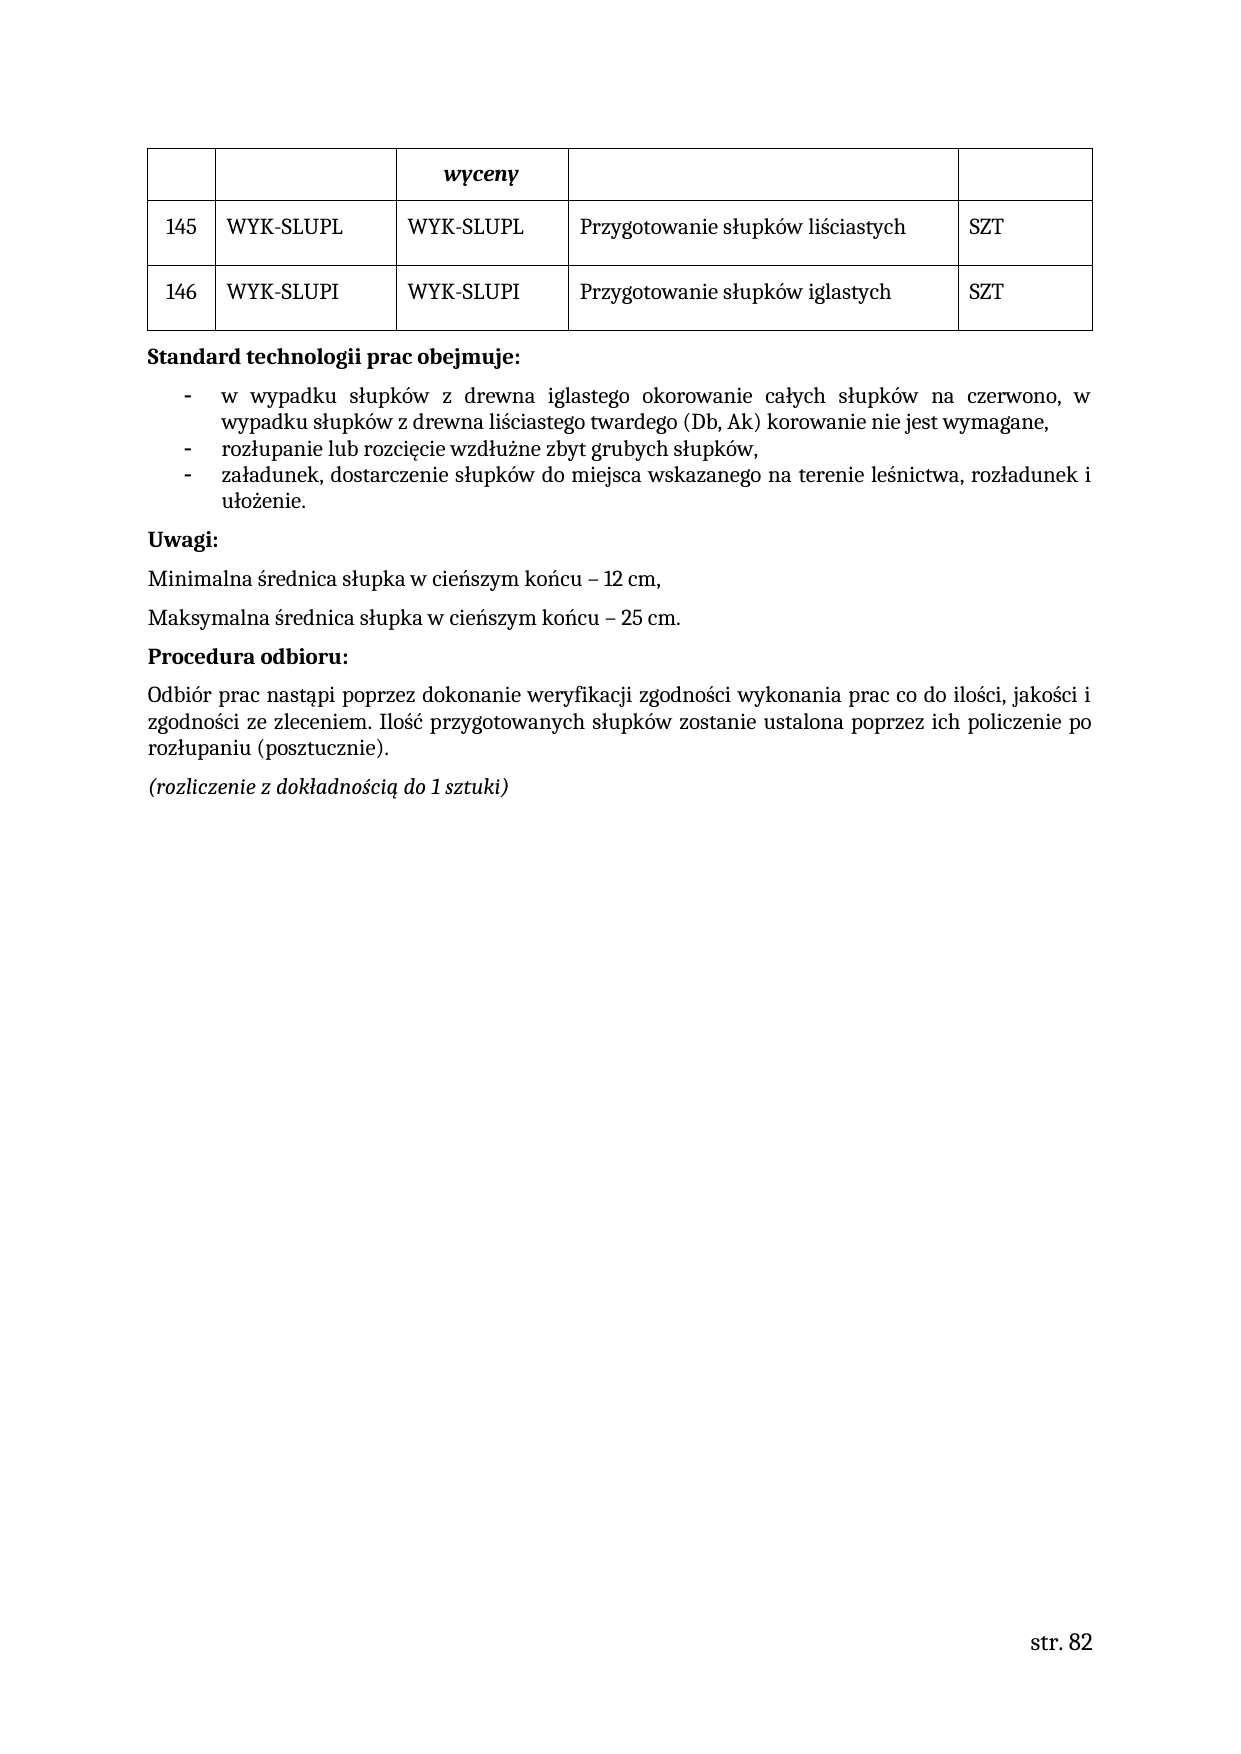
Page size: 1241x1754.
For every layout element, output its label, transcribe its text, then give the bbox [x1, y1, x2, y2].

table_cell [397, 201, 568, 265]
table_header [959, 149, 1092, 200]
text Uwagi: [148, 527, 1093, 553]
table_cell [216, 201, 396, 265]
text Minimalna średnica słupka w cieńszym końcu – 12 cm, [148, 566, 1093, 592]
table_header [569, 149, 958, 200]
text Procedura odbioru: [148, 643, 1093, 670]
list w wypadku słupków z drewna iglastego okorowanie całych słupków na czerwono, w wypadku słupków z drewna liściastego twardego (Db, Ak) korowanie nie jest wymagane, [184, 383, 1093, 435]
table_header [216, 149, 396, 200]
list rozłupanie lub rozcięcie wzdłużne zbyt grubych słupków, [184, 435, 1093, 462]
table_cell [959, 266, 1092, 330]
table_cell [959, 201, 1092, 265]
text Standard technologii prac obejmuje: [148, 344, 1093, 370]
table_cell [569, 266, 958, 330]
text (rozliczenie z dokładnością do 1 sztuki) [148, 774, 1093, 800]
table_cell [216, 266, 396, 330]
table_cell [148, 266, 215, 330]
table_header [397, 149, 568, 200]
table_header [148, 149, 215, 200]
text Odbiór prac nastąpi poprzez dokonanie weryfikacji zgodności wykonania prac co do ilości, jakości i zgodności ze zleceniem. Ilość przygotowanych słupków zostanie ustalona poprzez ich policzenie po rozłupaniu (posztucznie). [148, 682, 1093, 761]
list załadunek, dostarczenie słupków do miejsca wskazanego na terenie leśnictwa, rozładunek i ułożenie. [184, 462, 1093, 514]
text Maksymalna średnica słupka w cieńszym końcu – 25 cm. [148, 604, 1093, 631]
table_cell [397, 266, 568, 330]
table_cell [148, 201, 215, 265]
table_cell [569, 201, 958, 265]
